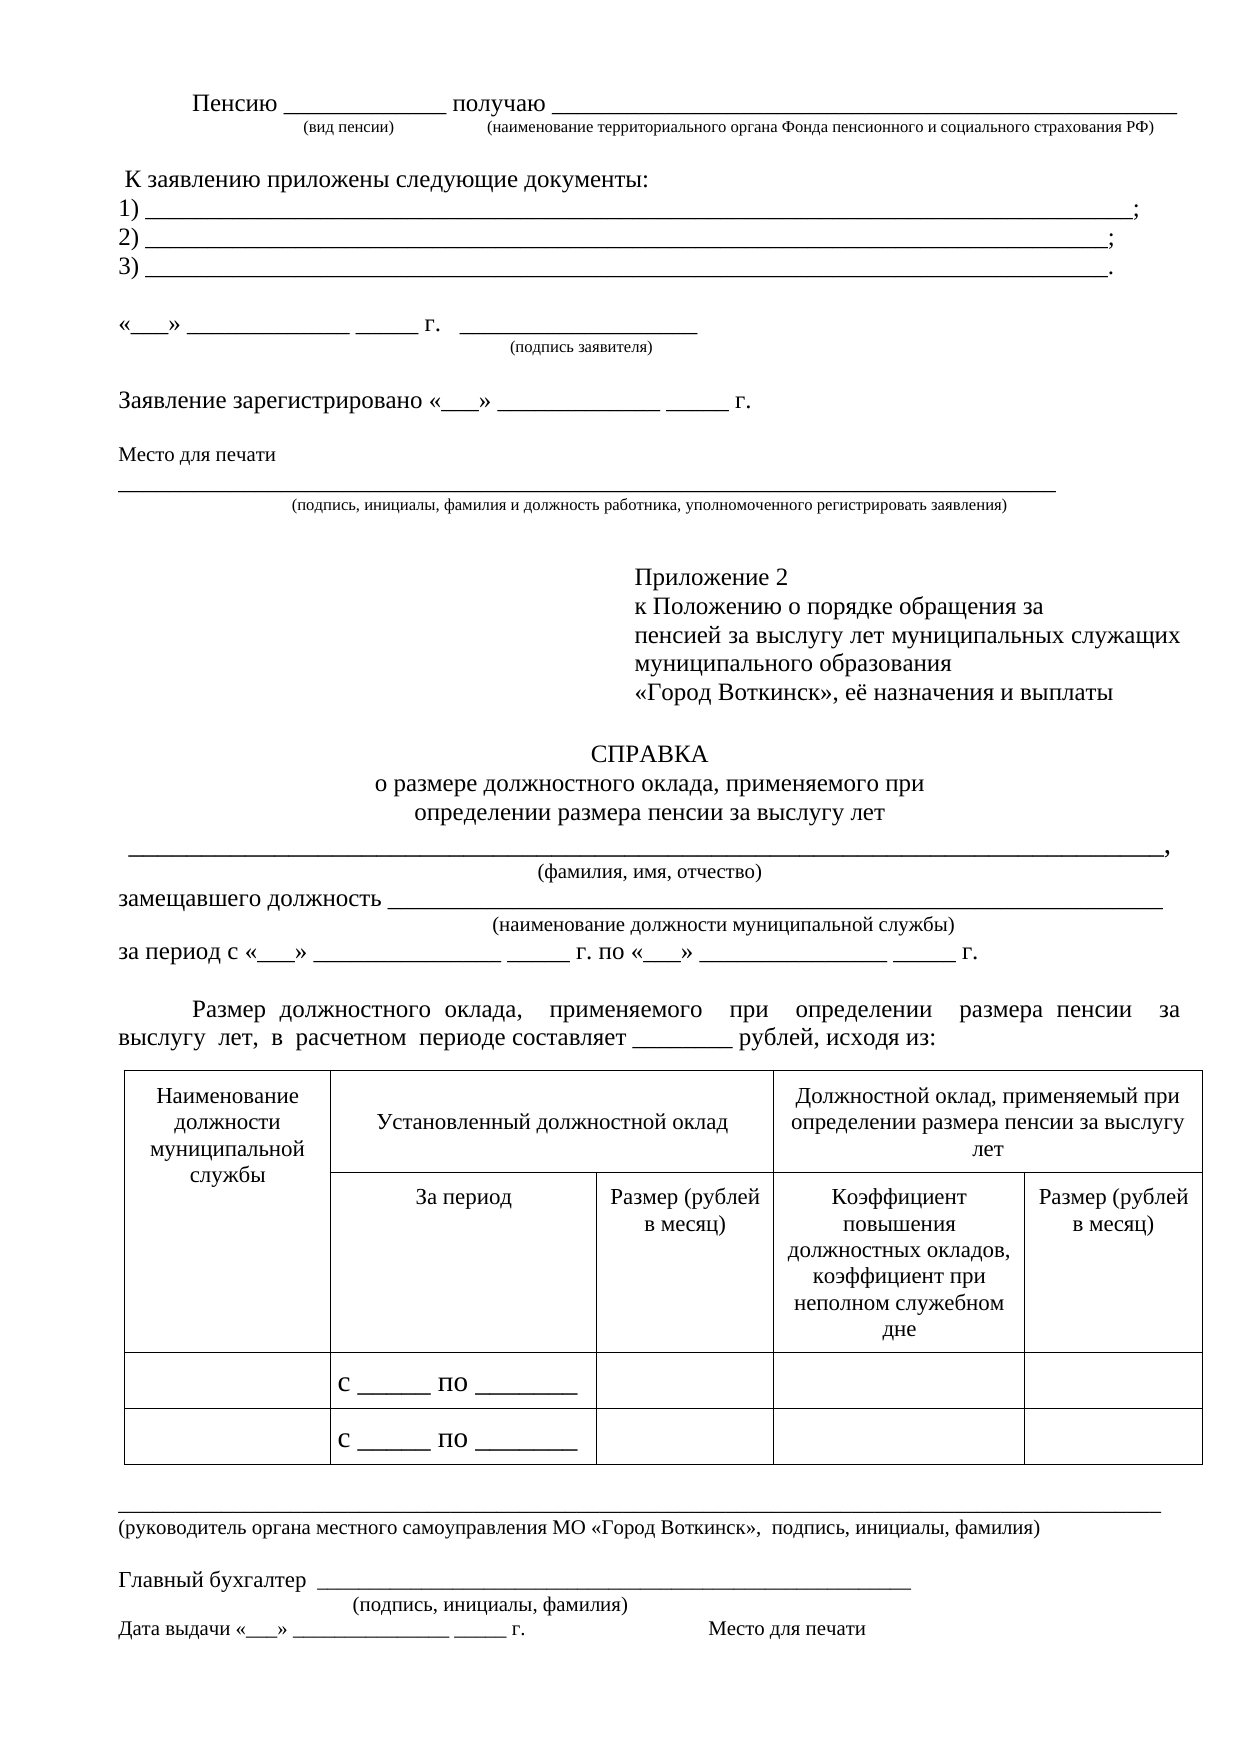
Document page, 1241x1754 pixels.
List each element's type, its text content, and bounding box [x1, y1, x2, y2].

text (подпись, инициалы, фамилия и должность работника, уполномоченного регистрировать заявления) [118, 495, 1181, 514]
text о размере должностного оклада, применяемого при [118, 768, 1181, 797]
text «Город Воткинск», её назначения и выплаты [634, 677, 1181, 706]
table_header Должностной оклад, применяемый при определении размера пенсии за выслугу лет [774, 1071, 1202, 1172]
table_cell [1025, 1353, 1202, 1408]
table_cell с _____ по _______ [331, 1409, 596, 1464]
table_cell [125, 1353, 330, 1408]
text СПРАВКА [118, 739, 1181, 768]
table_cell Размер (рублей в месяц) [597, 1173, 773, 1352]
text определении размера пенсии за выслугу лет [118, 797, 1181, 826]
text (подпись, инициалы, фамилия) [118, 1592, 1181, 1616]
table_cell с _____ по _______ [331, 1353, 596, 1408]
text Размер должностного оклада, применяемого при определении размера пенсии за выслугу лет, в расчетном периоде составляет ________ рублей, исходя из: [118, 994, 1181, 1051]
table_header Установленный должностной оклад [331, 1071, 773, 1172]
table_cell [1025, 1409, 1202, 1464]
text (вид пенсии) (наименование территориального органа Фонда пенсионного и социального страхования РФ) [192, 117, 1181, 136]
table_cell [597, 1353, 773, 1408]
text Дата выдачи «___» _______________ _____ г. Место для печати [118, 1616, 1181, 1640]
text Пенсию _____________ получаю __________________________________________________ [118, 88, 1181, 117]
table_cell Размер (рублей в месяц) [1025, 1173, 1202, 1352]
table_cell За период [331, 1173, 596, 1352]
text (подпись заявителя) [118, 337, 1181, 356]
text Заявление зарегистрировано «___» _____________ _____ г. [118, 385, 1181, 414]
text за период с «___» _______________ _____ г. по «___» _______________ _____ г. [118, 936, 1181, 965]
table_cell [597, 1409, 773, 1464]
text 1) _______________________________________________________________________________; [118, 193, 1181, 222]
text «___» _____________ _____ г. ___________________ [118, 308, 1181, 337]
text (фамилия, имя, отчество) [118, 859, 1181, 883]
text К заявлению приложены следующие документы: [118, 164, 1181, 193]
table_cell [774, 1409, 1024, 1464]
text Главный бухгалтер _________________________________________________________ [118, 1566, 1181, 1592]
table_cell Коэффициент повышения должностных окладов, коэффициент при неполном служебном дне [774, 1173, 1024, 1352]
text замещавшего должность ______________________________________________________________ [118, 883, 1181, 912]
text ___________________________________________________________________________________________ [118, 1489, 1181, 1515]
table_cell [774, 1353, 1024, 1408]
text Приложение 2 [561, 562, 1181, 591]
text (наименование должности муниципальной службы) [192, 912, 1181, 936]
text пенсией за выслугу лет муниципальных служащих муниципального образования [634, 620, 1181, 677]
table_header Наименование должности муниципальной службы [125, 1071, 330, 1352]
text 2) _____________________________________________________________________________; [118, 222, 1181, 251]
text _______________________________________________________________________, [118, 826, 1181, 859]
text (руководитель органа местного самоуправления МО «Город Воткинск», подпись, инициалы, фамилия) [118, 1515, 1181, 1539]
table_cell [125, 1409, 330, 1464]
text к Положению о порядке обращения за [118, 591, 1181, 620]
text 3) _____________________________________________________________________________. [118, 251, 1181, 279]
text Место для печати [118, 442, 1181, 466]
text ___________________________________________________________________________ [118, 466, 1181, 495]
